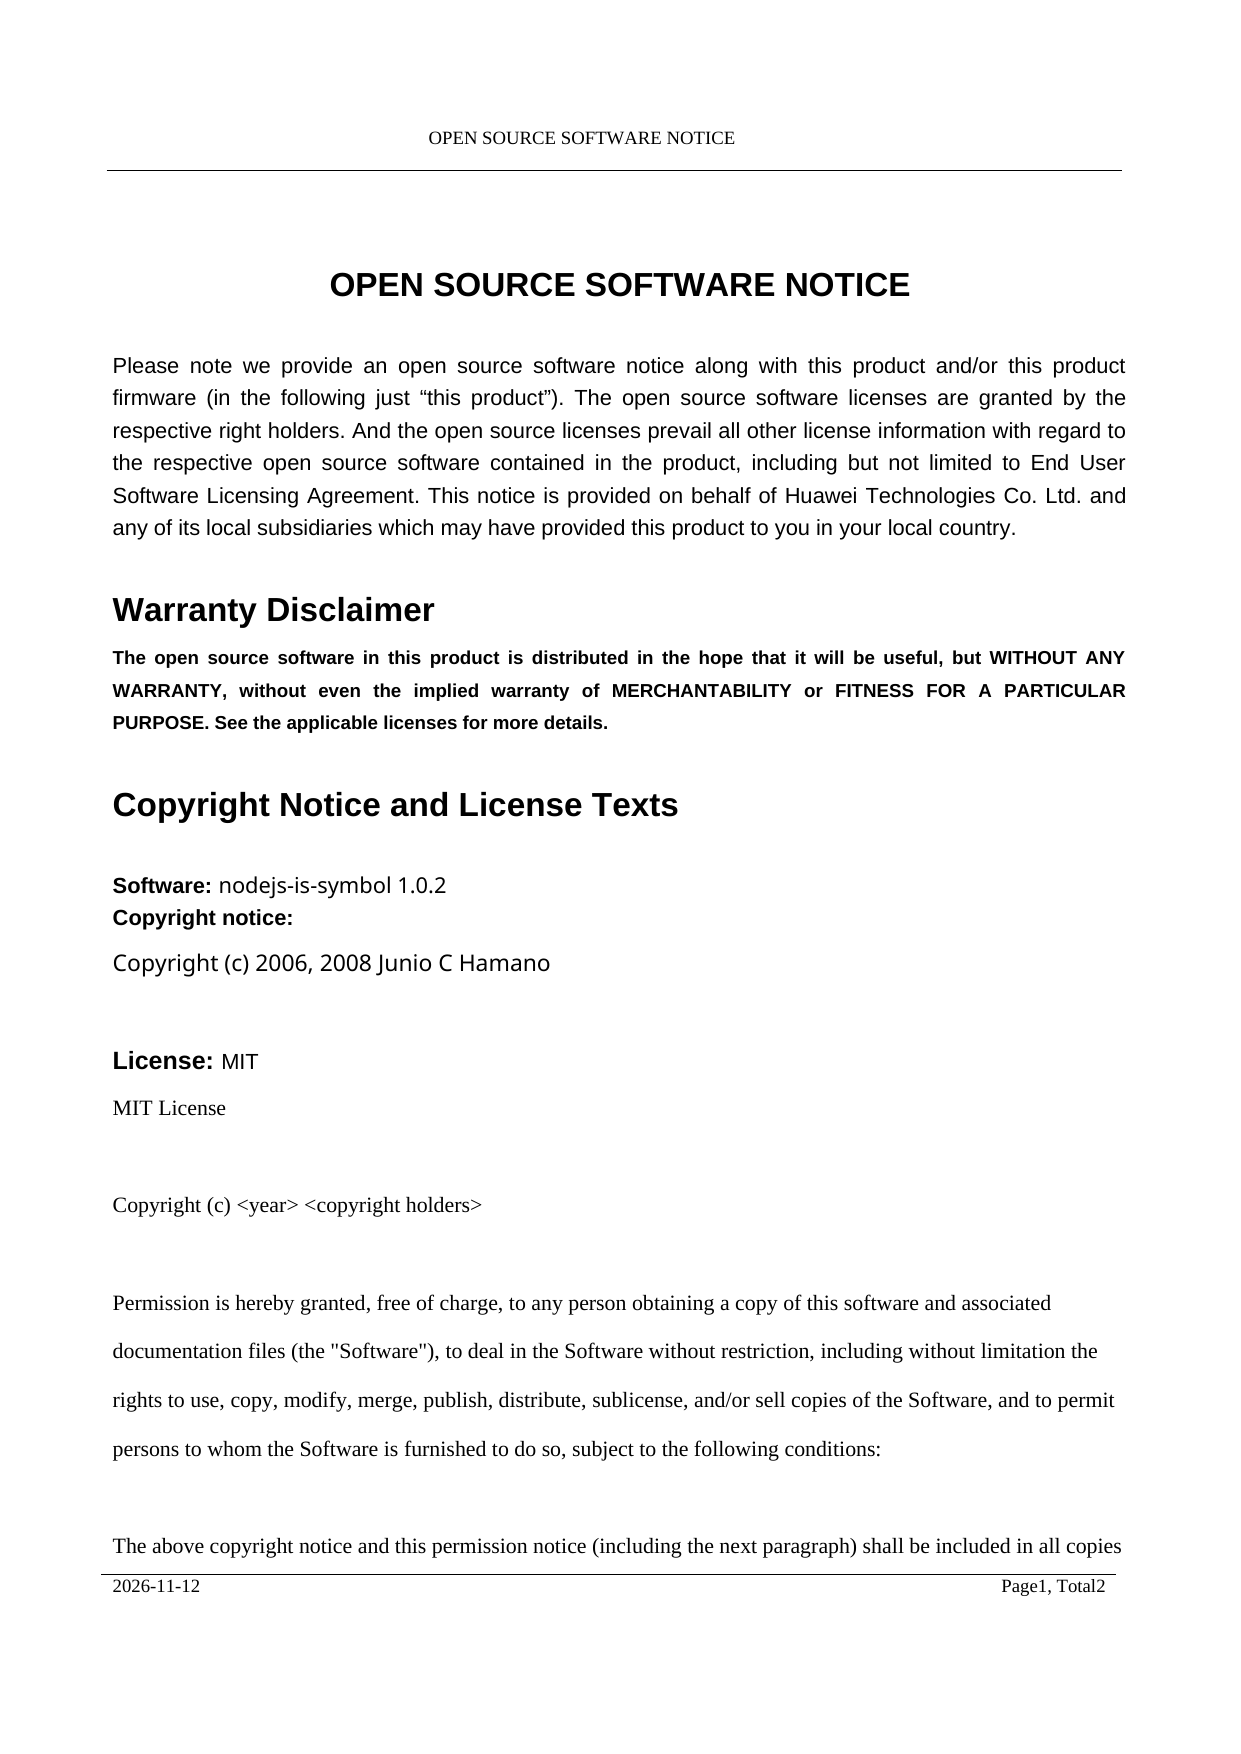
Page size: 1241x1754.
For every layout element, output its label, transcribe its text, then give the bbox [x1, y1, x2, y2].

text License: MIT [112, 1044, 1128, 1077]
text Software: nodejs-is-symbol 1.0.2 [112, 869, 1128, 901]
text The open source software in this product is distributed in the hope that it will be useful, but WITHOUT ANY WARRANTY, without even the implied warranty of MERCHANTABILITY or FITNESS FOR A PARTICULAR PURPOSE. See the applicable licenses for more details. [112, 641, 1128, 739]
text Copyright notice: [112, 901, 1128, 934]
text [112, 1091, 1128, 1562]
text Warranty Disclaimer [112, 576, 1128, 641]
text Copyright Notice and License Texts [112, 771, 1128, 836]
text Copyright (c) 2006, 2008 Junio C Hamano [112, 947, 1128, 1028]
text Please note we provide an open source software notice along with this product and/or this product firmware (in the following just “this product”). The open source software licenses are granted by the respective right holders. And the open source licenses prevail all other license information with regard to the respective open source software contained in the product, including but not limited to End User Software Licensing Agreement. This notice is provided on behalf of Huawei Technologies Co. Ltd. and any of its local subsidiaries which may have provided this product to you in your local country. [112, 349, 1128, 544]
text OPEN SOURCE SOFTWARE NOTICE [112, 251, 1128, 316]
